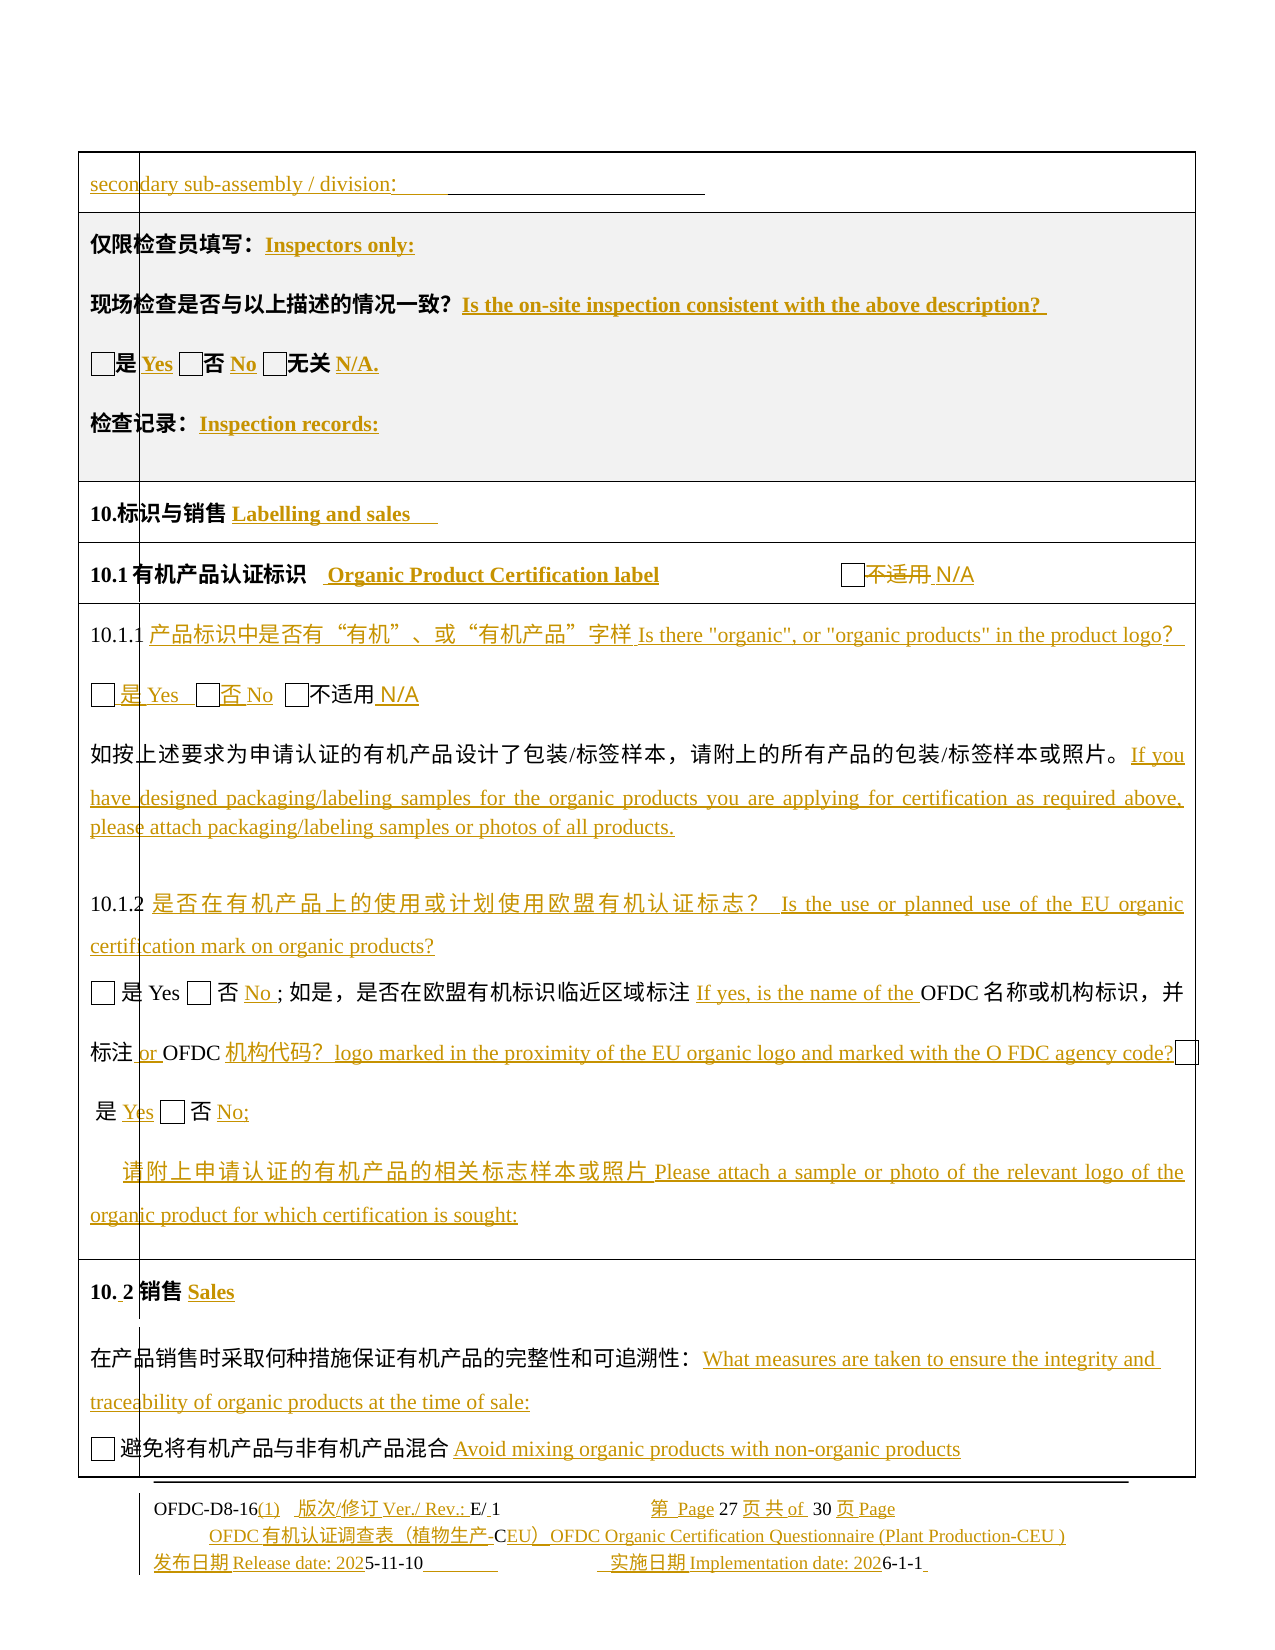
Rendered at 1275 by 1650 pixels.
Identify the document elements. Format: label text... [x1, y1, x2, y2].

table_cell 仅限检查员填写： 现场检查是否与以上描述的情况一致？ 是 否 无关 检查记录： [79, 213, 139, 481]
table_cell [79, 1260, 1195, 1476]
table_cell [140, 153, 1195, 212]
table_cell 10.1有机产品认证标识 [140, 543, 1195, 602]
table_cell 10.标识与销售 [79, 482, 139, 542]
table_cell 10.1有机产品认证标识 [79, 543, 139, 602]
table_cell 10.标识与销售 [140, 482, 1195, 542]
table_cell 10.1.1 不适用 如按上述要求为申请认证的有机产品设计了包装/标签样本，请附上的所有产品的包装/标签样本或照片。 10.1.2 是Yes 否; 如是，是否在欧盟有机标识临近区域标注OFDC名称或机构标识，并标注OFDC 是 否 [79, 604, 139, 1259]
table_cell 10.1.1 不适用 如按上述要求为申请认证的有机产品设计了包装/标签样本，请附上的所有产品的包装/标签样本或照片。 10.1.2 是Yes 否; 如是，是否在欧盟有机标识临近区域标注OFDC名称或机构标识，并标注OFDC 是 否 [140, 604, 1195, 1259]
table_cell 仅限检查员填写： 现场检查是否与以上描述的情况一致？ 是 否 无关 检查记录： [140, 213, 1195, 481]
table_cell [79, 153, 139, 212]
